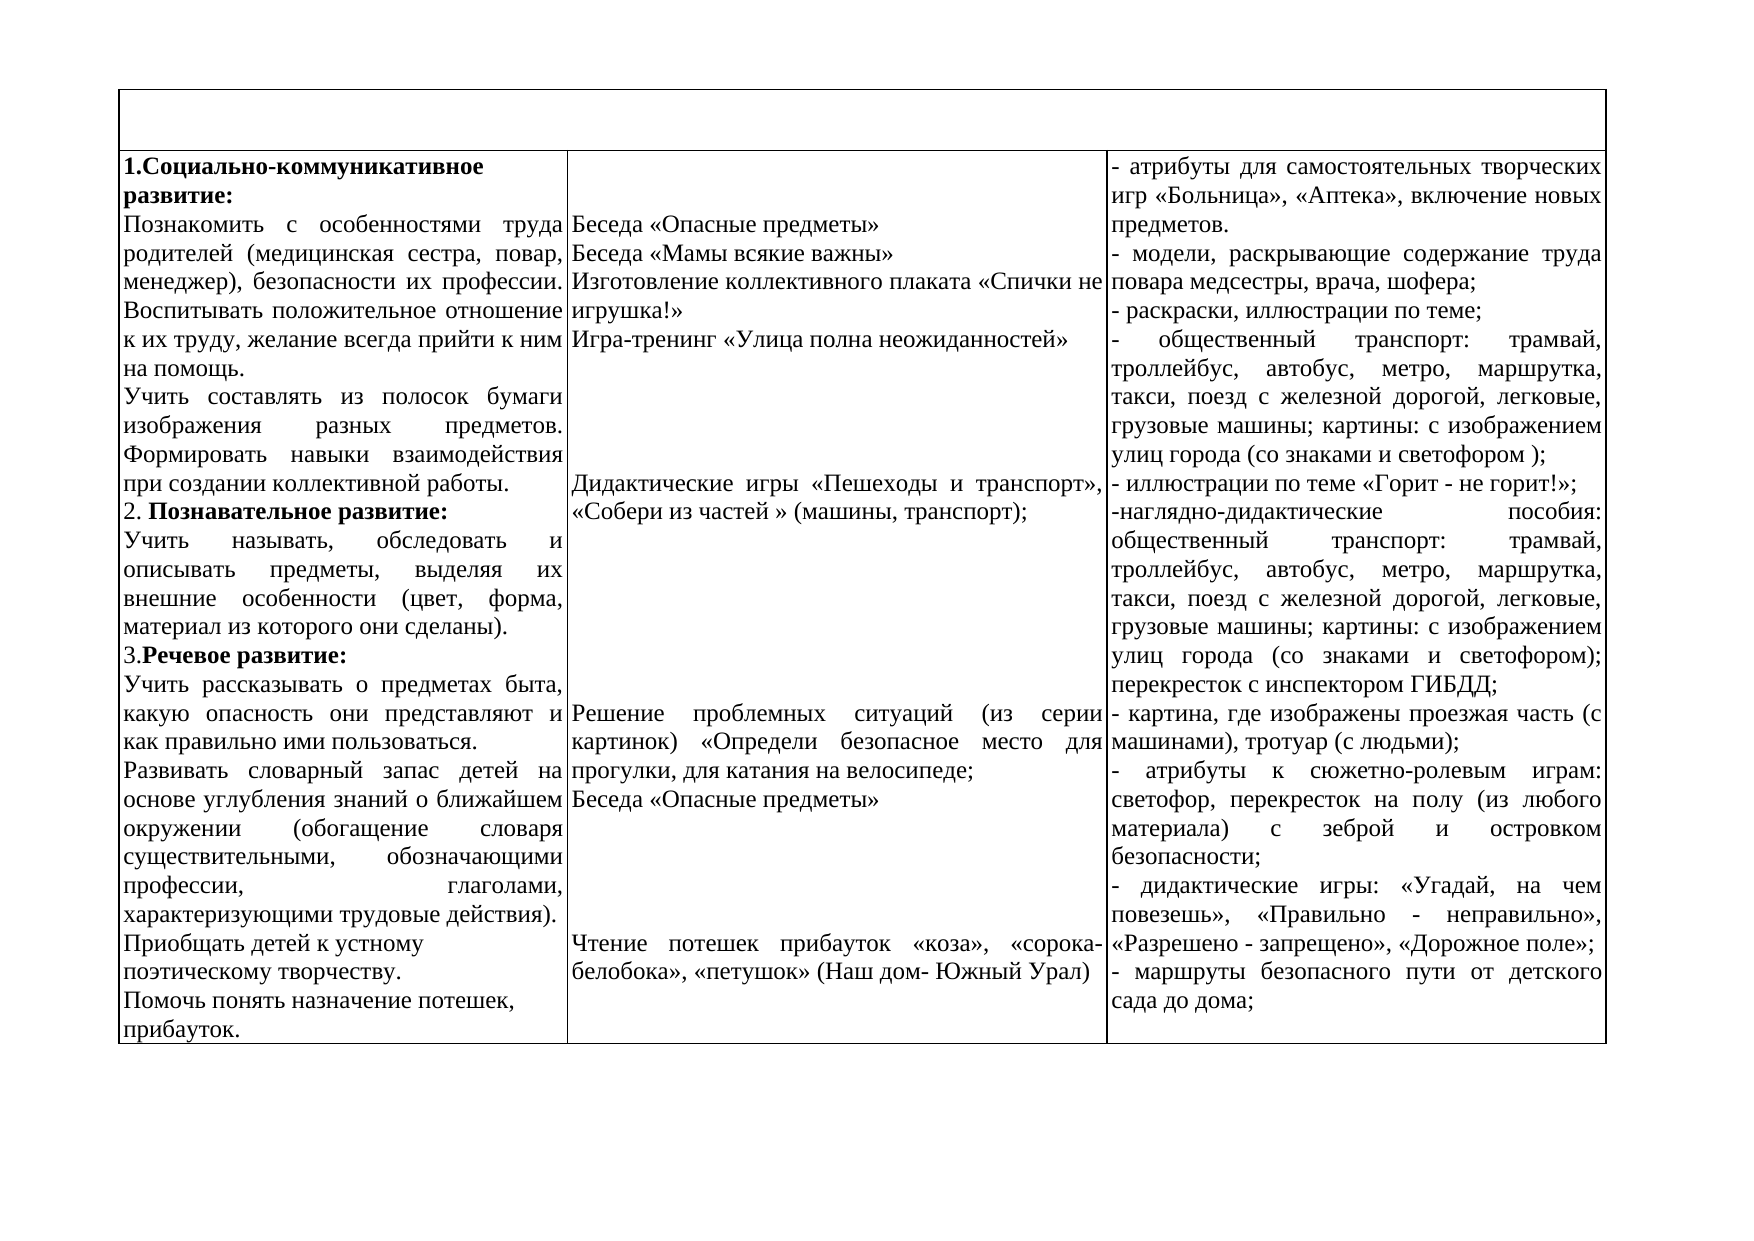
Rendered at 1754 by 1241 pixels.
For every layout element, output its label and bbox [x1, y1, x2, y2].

table_cell [1108, 151, 1605, 1043]
table_cell [568, 151, 1106, 1043]
table_header [120, 90, 1605, 150]
table_cell [120, 151, 567, 1043]
